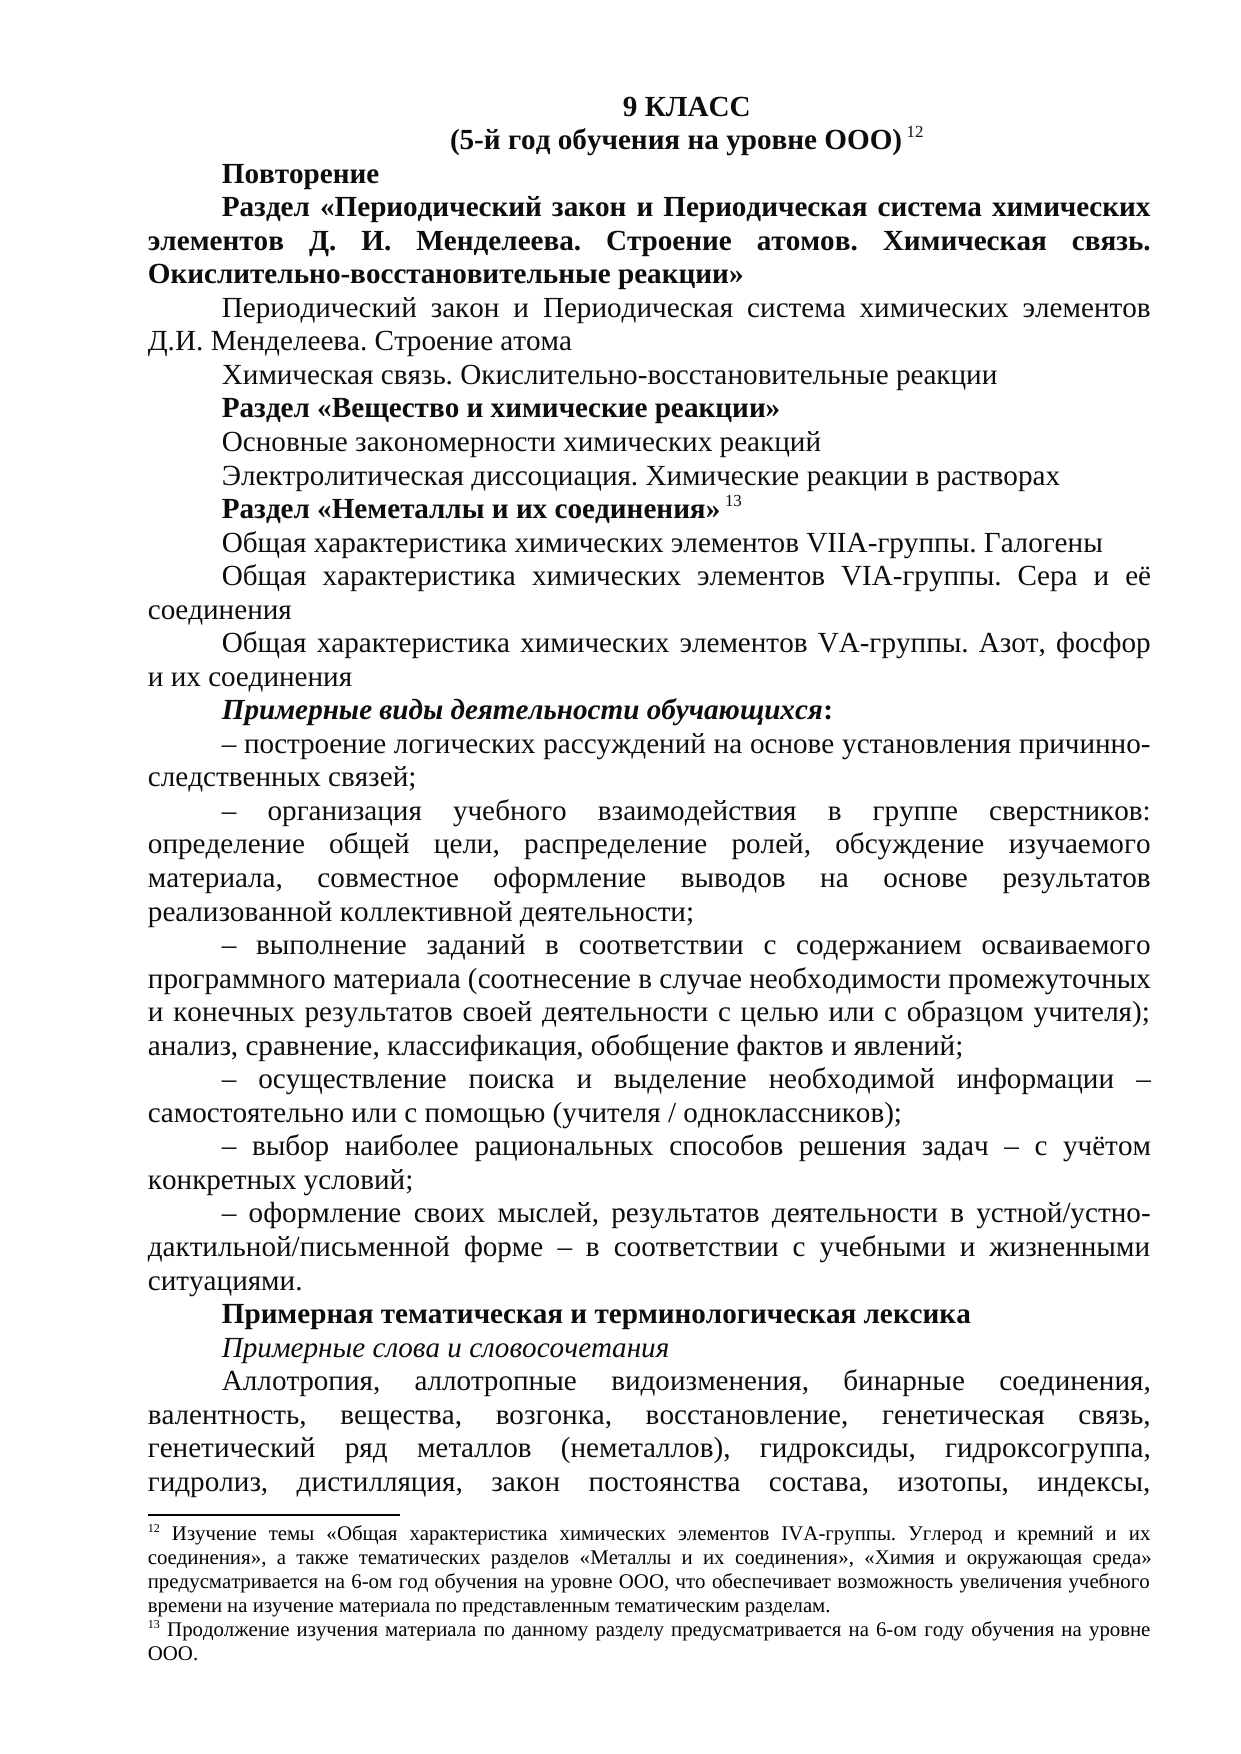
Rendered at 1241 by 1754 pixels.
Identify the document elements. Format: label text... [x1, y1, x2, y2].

text – построение логических рассуждений на основе установления причинно-следственных связей; [148, 726, 1152, 793]
text – оформление своих мыслей, результатов деятельности в устной/устно-дактильной/письменной форме – в соответствии с учебными и жизненными ситуациями. [148, 1196, 1152, 1296]
text – осуществление поиска и выделение необходимой информации – самостоятельно или с помощью (учителя / одноклассников); [148, 1061, 1152, 1128]
text Электролитическая диссоциация. Химические реакции в растворах [148, 458, 1152, 491]
text Раздел «Вещество и химические реакции» [148, 391, 1152, 424]
text – выполнение заданий в соответствии с содержанием осваиваемого программного материала (соотнесение в случае необходимости промежуточных и конечных результатов своей деятельности с целью или с образцом учителя); анализ, сравнение, классификация, обобщение фактов и явлений; [148, 927, 1152, 1061]
text – организация учебного взаимодействия в группе сверстников: определение общей цели, распределение ролей, обсуждение изучаемого материала, совместное оформление выводов на основе результатов реализованной коллективной деятельности; [148, 793, 1152, 927]
text Примерная тематическая и терминологическая лексика [148, 1296, 1152, 1330]
text Примерные слова и словосочетания [148, 1330, 1152, 1363]
text (5-й год обучения на уровне ООО) [148, 122, 1152, 156]
text Основные закономерности химических реакций [148, 424, 1152, 458]
text Общая характеристика химических элементов VIIА-группы. Галогены [148, 525, 1152, 558]
text Общая характеристика химических элементов VА-группы. Азот, фосфор и их соединения [148, 625, 1152, 692]
text Периодический закон и Периодическая система химических элементов Д.И. Менделеева. Строение атома [148, 290, 1152, 357]
text Раздел «Периодический закон и Периодическая система химических элементов Д. И. Менделеева. Строение атомов. Химическая связь. Окислительно-восстановительные реакции» [148, 189, 1152, 290]
text Повторение [148, 156, 1152, 189]
text Химическая связь. Окислительно-восстановительные реакции [148, 357, 1152, 391]
text Общая характеристика химических элементов VIА-группы. Сера и её соединения [148, 558, 1152, 625]
text Раздел «Неметаллы и их соединения» [148, 491, 1152, 525]
text Примерные виды деятельности обучающихся: [148, 692, 1152, 726]
text 9 КЛАСС [148, 89, 1152, 122]
text – выбор наиболее рациональных способов решения задач – с учётом конкретных условий; [148, 1128, 1152, 1196]
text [148, 1363, 1152, 1497]
